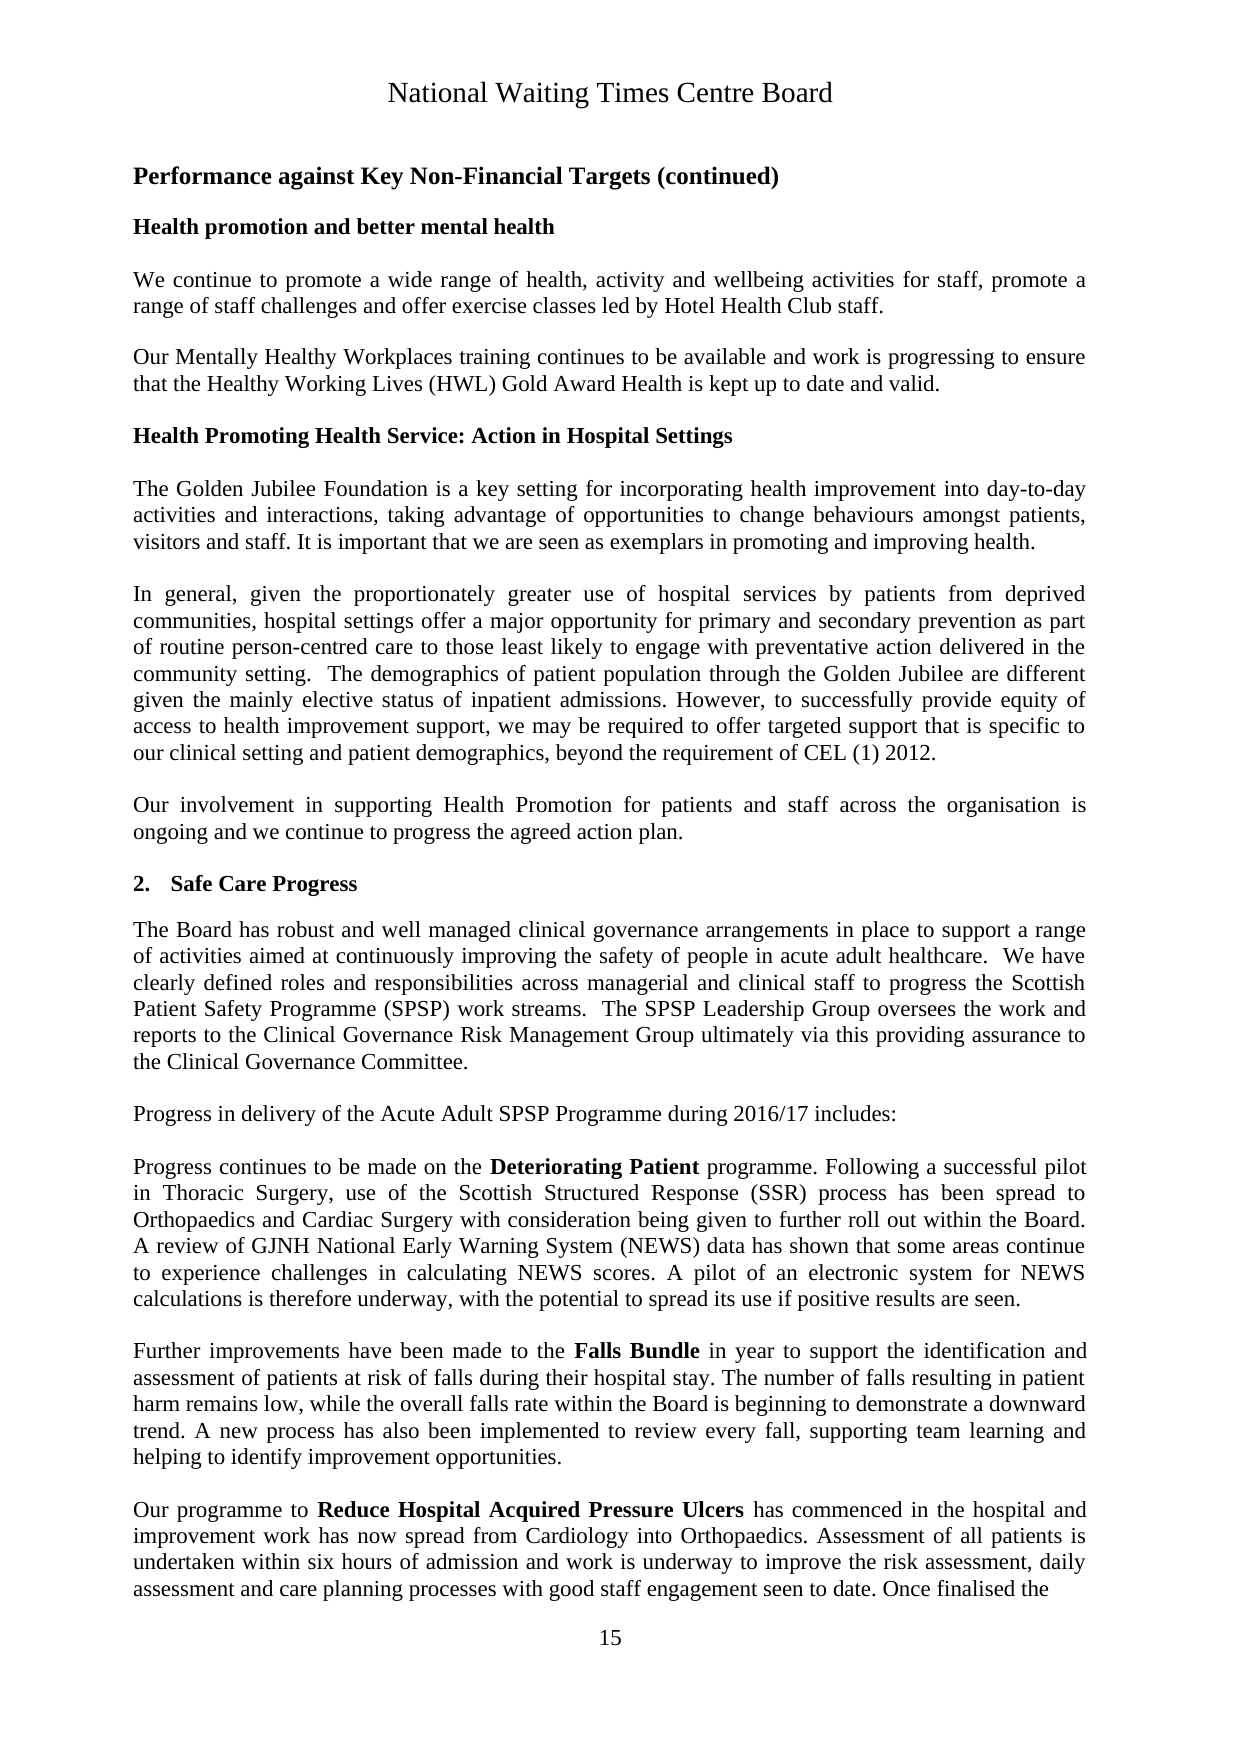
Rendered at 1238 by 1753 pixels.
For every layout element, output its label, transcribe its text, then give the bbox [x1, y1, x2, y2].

text Progress in delivery of the Acute Adult SPSP Programme during 2016/17 includes: [133, 1100, 1087, 1127]
text Health promotion and better mental health [133, 213, 1087, 239]
text The Board has robust and well managed clinical governance arrangements in place to support a range of activities aimed at continuously improving the safety of people in acute adult healthcare. We have clearly defined roles and responsibilities across managerial and clinical staff to progress the Scottish Patient Safety Programme (SPSP) work streams. The SPSP Leadership Group oversees the work and reports to the Clinical Governance Risk Management Group ultimately via this providing assurance to the Clinical Governance Committee. [133, 916, 1087, 1074]
text Further improvements have been made to the Falls Bundle in year to support the identification and assessment of patients at risk of falls during their hospital stay. The number of falls resulting in patient harm remains low, while the overall falls rate within the Board is beginning to demonstrate a downward trend. A new process has also been implemented to review every fall, supporting team learning and helping to identify improvement opportunities. [133, 1338, 1087, 1469]
text We continue to promote a wide range of health, activity and wellbeing activities for staff, promote a range of staff challenges and offer exercise classes led by Hotel Health Club staff. [133, 266, 1087, 318]
text Our programme to Reduce Hospital Acquired Pressure Ulcers has commenced in the hospital and improvement work has now spread from Cardiology into Orthopaedics. Assessment of all patients is undertaken within six hours of admission and work is underway to improve the risk assessment, daily assessment and care planning processes with good staff engagement seen to date. Once finalised the [133, 1496, 1087, 1601]
text The Golden Jubilee Foundation is a key setting for incorporating health improvement into day-to-day activities and interactions, taking advantage of opportunities to change behaviours amongst patients, visitors and staff. It is important that we are seen as exemplars in promoting and improving health. [133, 475, 1087, 554]
text Progress continues to be made on the Deteriorating Patient programme. Following a successful pilot in Thoracic Surgery, use of the Scottish Structured Response (SSR) process has been spread to Orthopaedics and Cardiac Surgery with consideration being given to further roll out within the Board. A review of GJNH National Early Warning System (NEWS) data has shown that some areas continue to experience challenges in calculating NEWS scores. A pilot of an electronic system for NEWS calculations is therefore underway, with the potential to spread its use if positive results are seen. [133, 1153, 1087, 1311]
text In general, given the proportionately greater use of hospital services by patients from deprived communities, hospital settings offer a major opportunity for primary and secondary prevention as part of routine person-centred care to those least likely to engage with preventative action delivered in the community setting. The demographics of patient population through the Golden Jubilee are different given the mainly elective status of inpatient admissions. However, to successfully provide equity of access to health improvement support, we may be required to offer targeted support that is specific to our clinical setting and patient demographics, beyond the requirement of CEL (1) 2012. [133, 581, 1087, 765]
subtitle Performance against Key Non-Financial Targets (continued) [133, 161, 1087, 190]
text Our involvement in supporting Health Promotion for patients and staff across the organisation is ongoing and we continue to progress the agreed action plan. [133, 791, 1087, 844]
text Health Promoting Health Service: Action in Hospital Settings [133, 422, 1087, 449]
text Our Mentally Healthy Workplaces training continues to be available and work is progressing to ensure that the Healthy Working Lives (HWL) Gold Award Health is kept up to date and valid. [133, 343, 1087, 396]
list Safe Care Progress [133, 870, 1087, 897]
